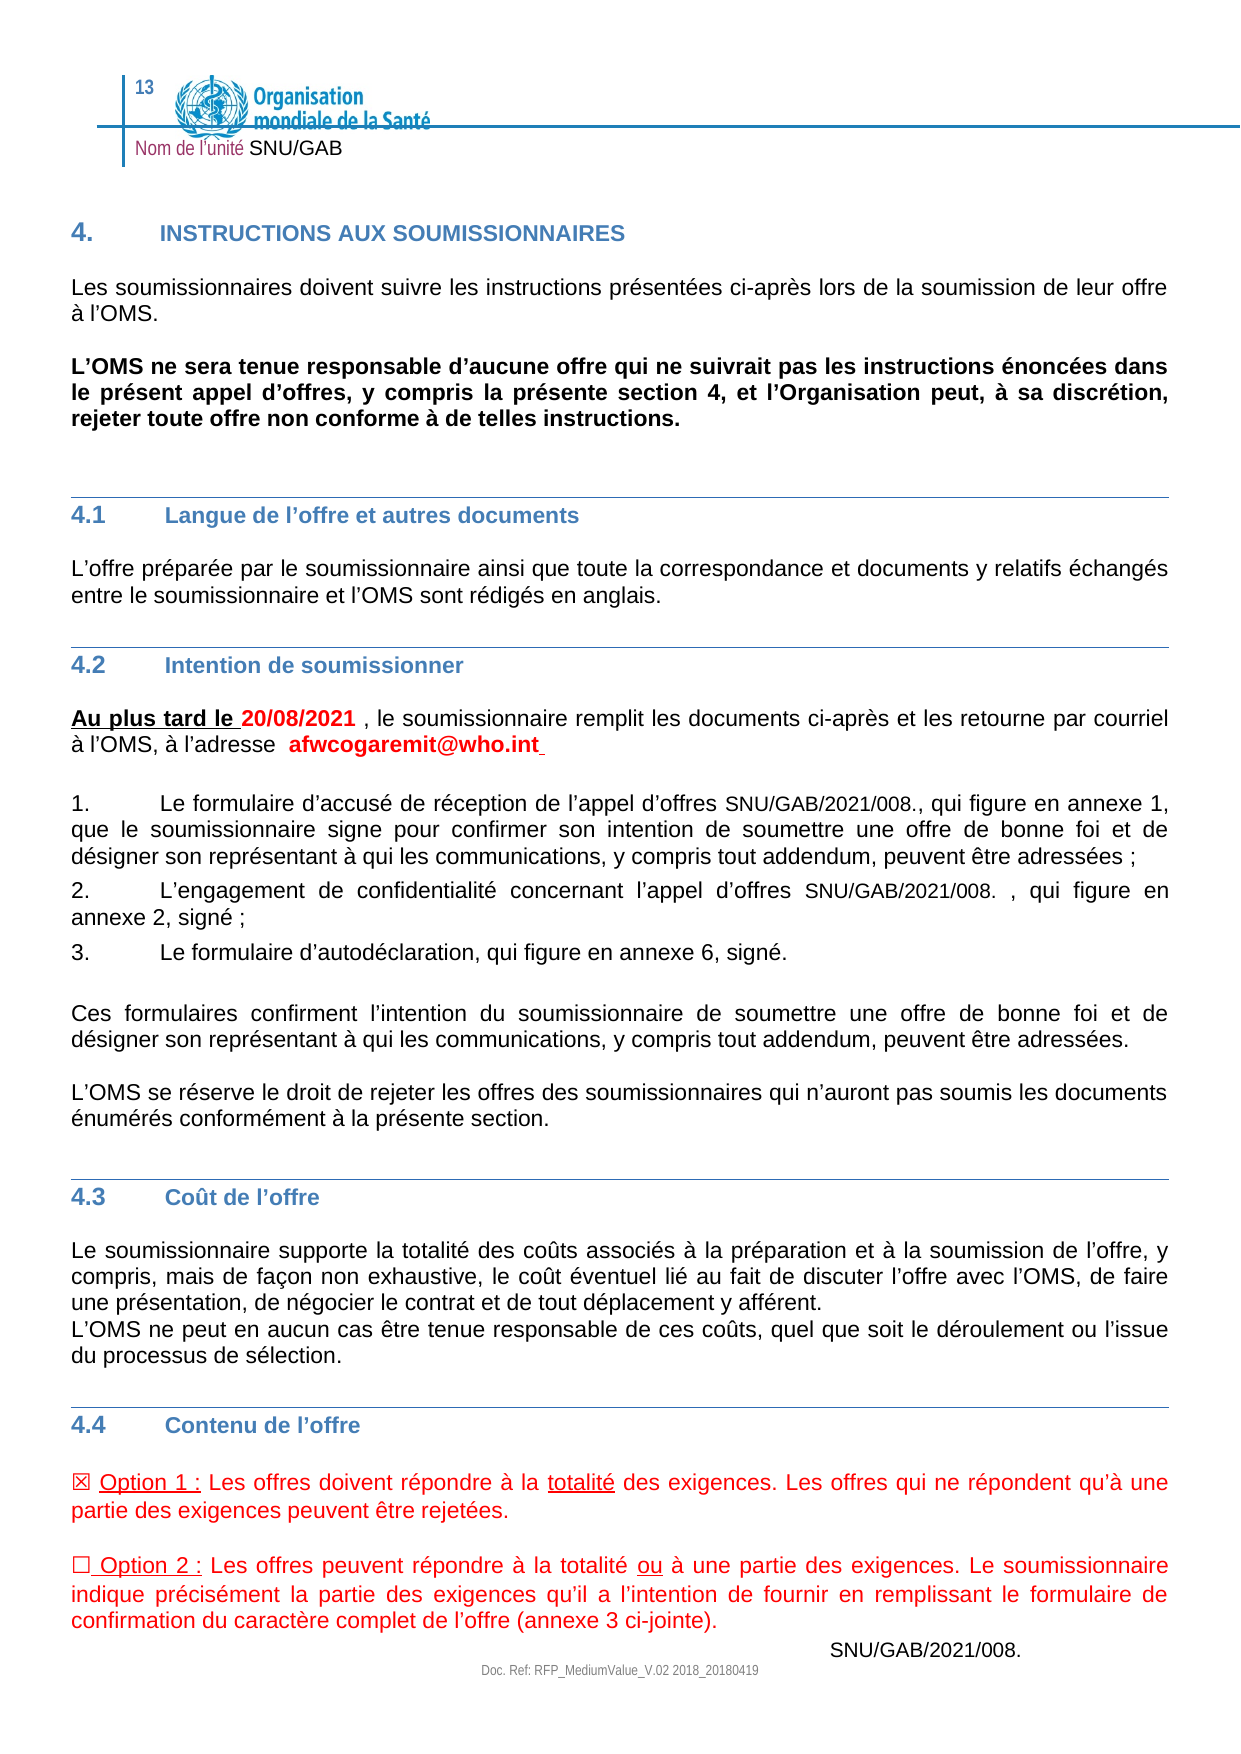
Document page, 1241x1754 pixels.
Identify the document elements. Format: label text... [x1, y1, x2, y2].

subtitle Instructions aux soumissionnaires [71, 216, 1169, 247]
text Option 2 : Les offres peuvent répondre à la totalité ou à une partie des exigences. Le soumissionnaire indique précisément la partie des exigences qu’il a l’intention de fournir en remplissant le formulaire de confirmation du caractère complet de l’offre (annexe 3 ci-jointe). [71, 1549, 1169, 1633]
text L’OMS ne sera tenue responsable d’aucune offre qui ne suivrait pas les instructions énoncées dans le présent appel d’offres, y compris la présente section 4, et l’Organisation peut, à sa discrétion, rejeter toute offre non conforme à de telles instructions. [71, 353, 1169, 432]
list L’engagement de confidentialité concernant l’appel d’offres , qui figure en annexe 2, signé ; [71, 877, 1169, 930]
text L’OMS ne peut en aucun cas être tenue responsable de ces coûts, quel que soit le déroulement ou l’issue du processus de sélection. [71, 1316, 1169, 1368]
picture [175, 75, 430, 125]
subtitle Contenu de l’offre [71, 1408, 1169, 1439]
list Le formulaire d’accusé de réception de l’appel d’offres , qui figure en annexe 1, que le soumissionnaire signe pour confirmer son intention de soumettre une offre de bonne foi et de désigner son représentant à qui les communications, y compris tout addendum, peuvent être adressées ; [71, 790, 1169, 869]
text Option 1 : Les offres doivent répondre à la totalité des exigences. Les offres qui ne répondent qu’à une partie des exigences peuvent être rejetées. [71, 1466, 1169, 1523]
text L’offre préparée par le soumissionnaire ainsi que toute la correspondance et documents y relatifs échangés entre le soumissionnaire et l’OMS sont rédigés en anglais. [71, 555, 1169, 608]
picture [175, 128, 430, 140]
text Le soumissionnaire supporte la totalité des coûts associés à la préparation et à la soumission de l’offre, y compris, mais de façon non exhaustive, le coût éventuel lié au fait de discuter l’offre avec l’OMS, de faire une présentation, de négocier le contrat et de tout déplacement y afférent. [71, 1237, 1169, 1316]
text Au plus tard le 20/08/2021 , le soumissionnaire remplit les documents ci-après et les retourne par courriel à l’OMS, à l’adresse afwcogaremit@who.int [71, 705, 1169, 758]
text Ces formulaires confirment l’intention du soumissionnaire de soumettre une offre de bonne foi et de désigner son représentant à qui les communications, y compris tout addendum, peuvent être adressées. [71, 999, 1169, 1052]
subtitle Intention de soumissionner [71, 648, 1169, 679]
text Les soumissionnaires doivent suivre les instructions présentées ci-après lors de la soumission de leur offre à l’OMS. [71, 274, 1169, 326]
list Le formulaire d’autodéclaration, qui figure en annexe 6, signé. [71, 938, 1169, 965]
subtitle Coût de l’offre [71, 1180, 1169, 1210]
text L’OMS se réserve le droit de rejeter les offres des soumissionnaires qui n’auront pas soumis les documents énumérés conformément à la présente section. [71, 1078, 1169, 1131]
subtitle Langue de l’offre et autres documents [71, 498, 1169, 529]
